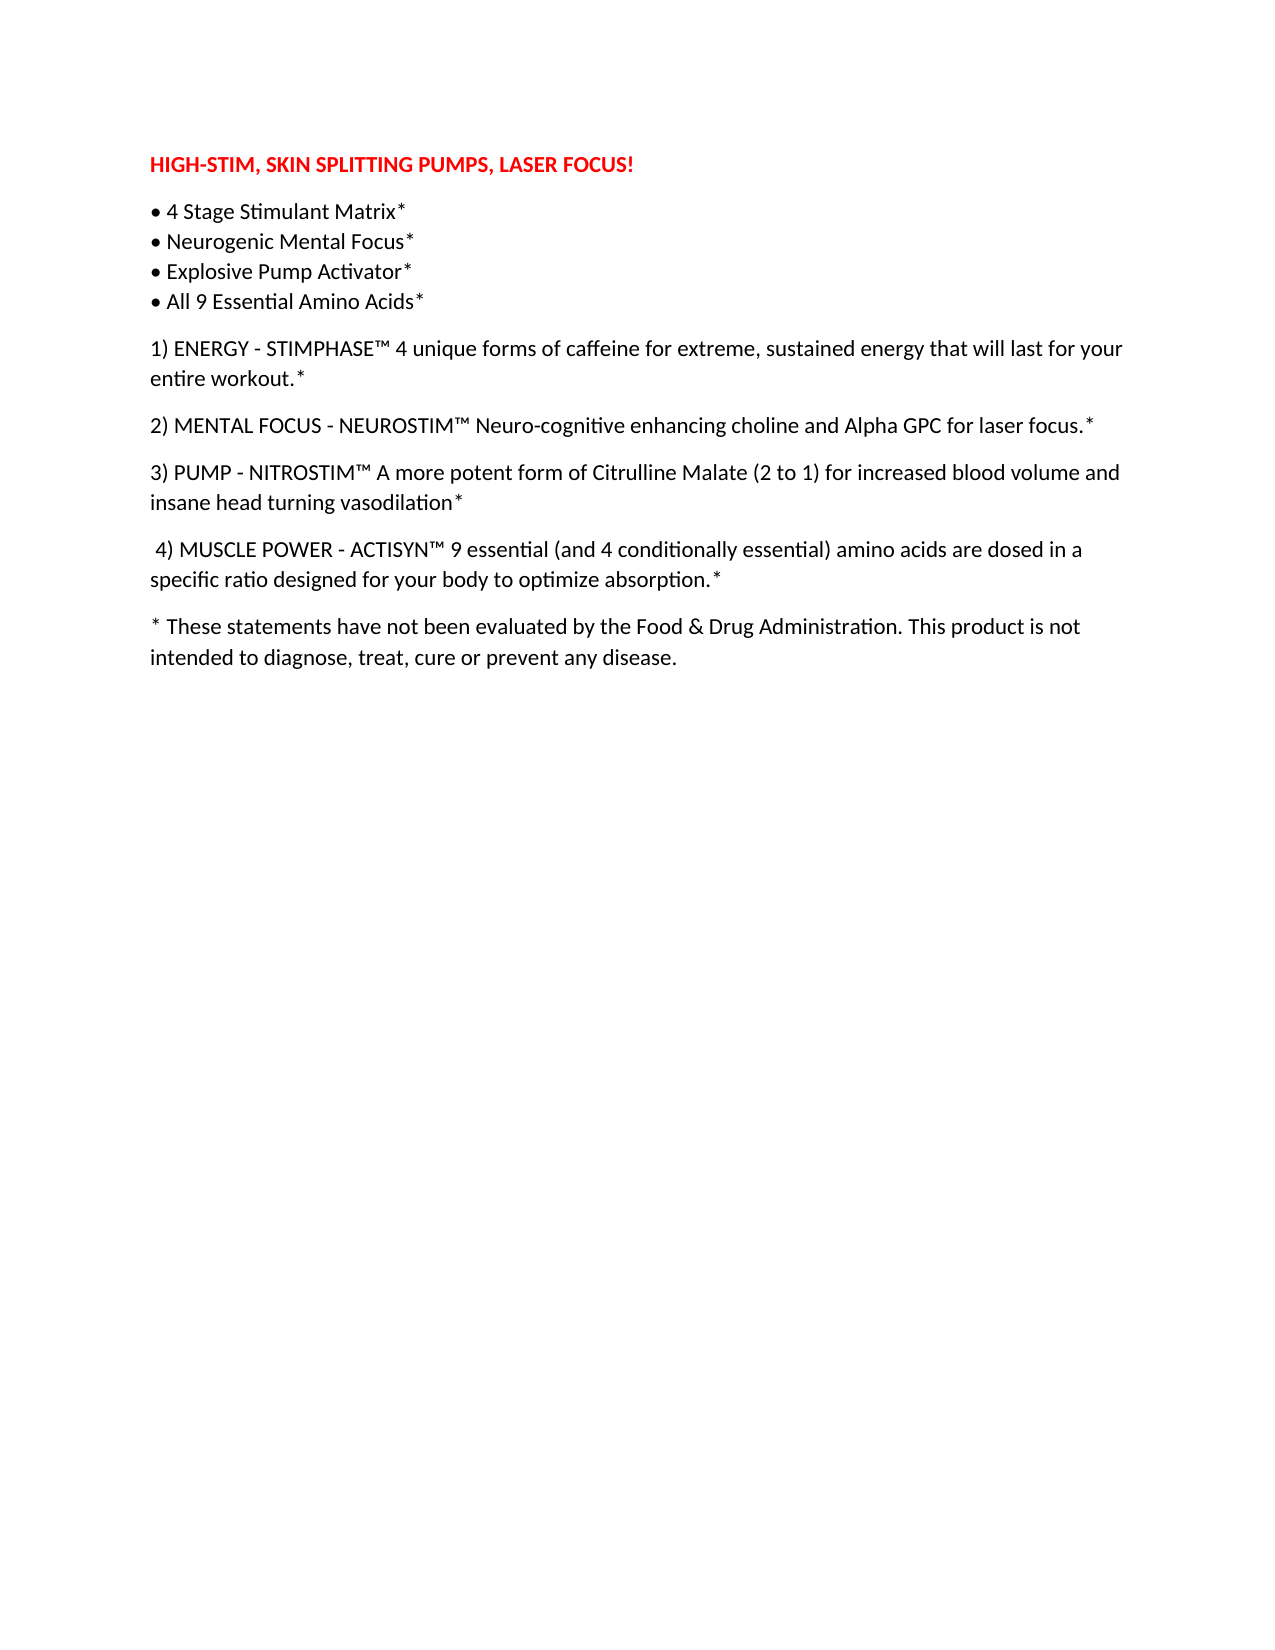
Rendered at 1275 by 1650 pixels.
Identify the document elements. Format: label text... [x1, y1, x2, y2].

text 4) MUSCLE POWER - ACTISYN™ 9 essential (and 4 conditionally essential) amino acids are dosed in a specific ratio designed for your body to optimize absorption.* [150, 535, 1125, 594]
text * These statements have not been evaluated by the Food & Drug Administration. This product is not intended to diagnose, treat, cure or prevent any disease. [150, 612, 1125, 671]
text 3) PUMP - NITROSTIM™ A more potent form of Citrulline Malate (2 to 1) for increased blood volume and insane head turning vasodilation* [150, 458, 1125, 517]
text HIGH-STIM, SKIN SPLITTING PUMPS, LASER FOCUS! [150, 150, 1125, 178]
text • 4 Stage Stimulant Matrix* • Neurogenic Mental Focus* • Explosive Pump Activator* • All 9 Essential Amino Acids* [150, 197, 1125, 316]
text 2) MENTAL FOCUS - NEUROSTIM™ Neuro-cognitive enhancing choline and Alpha GPC for laser focus.* [150, 411, 1125, 439]
text 1) ENERGY - STIMPHASE™ 4 unique forms of caffeine for extreme, sustained energy that will last for your entire workout.* [150, 334, 1125, 393]
